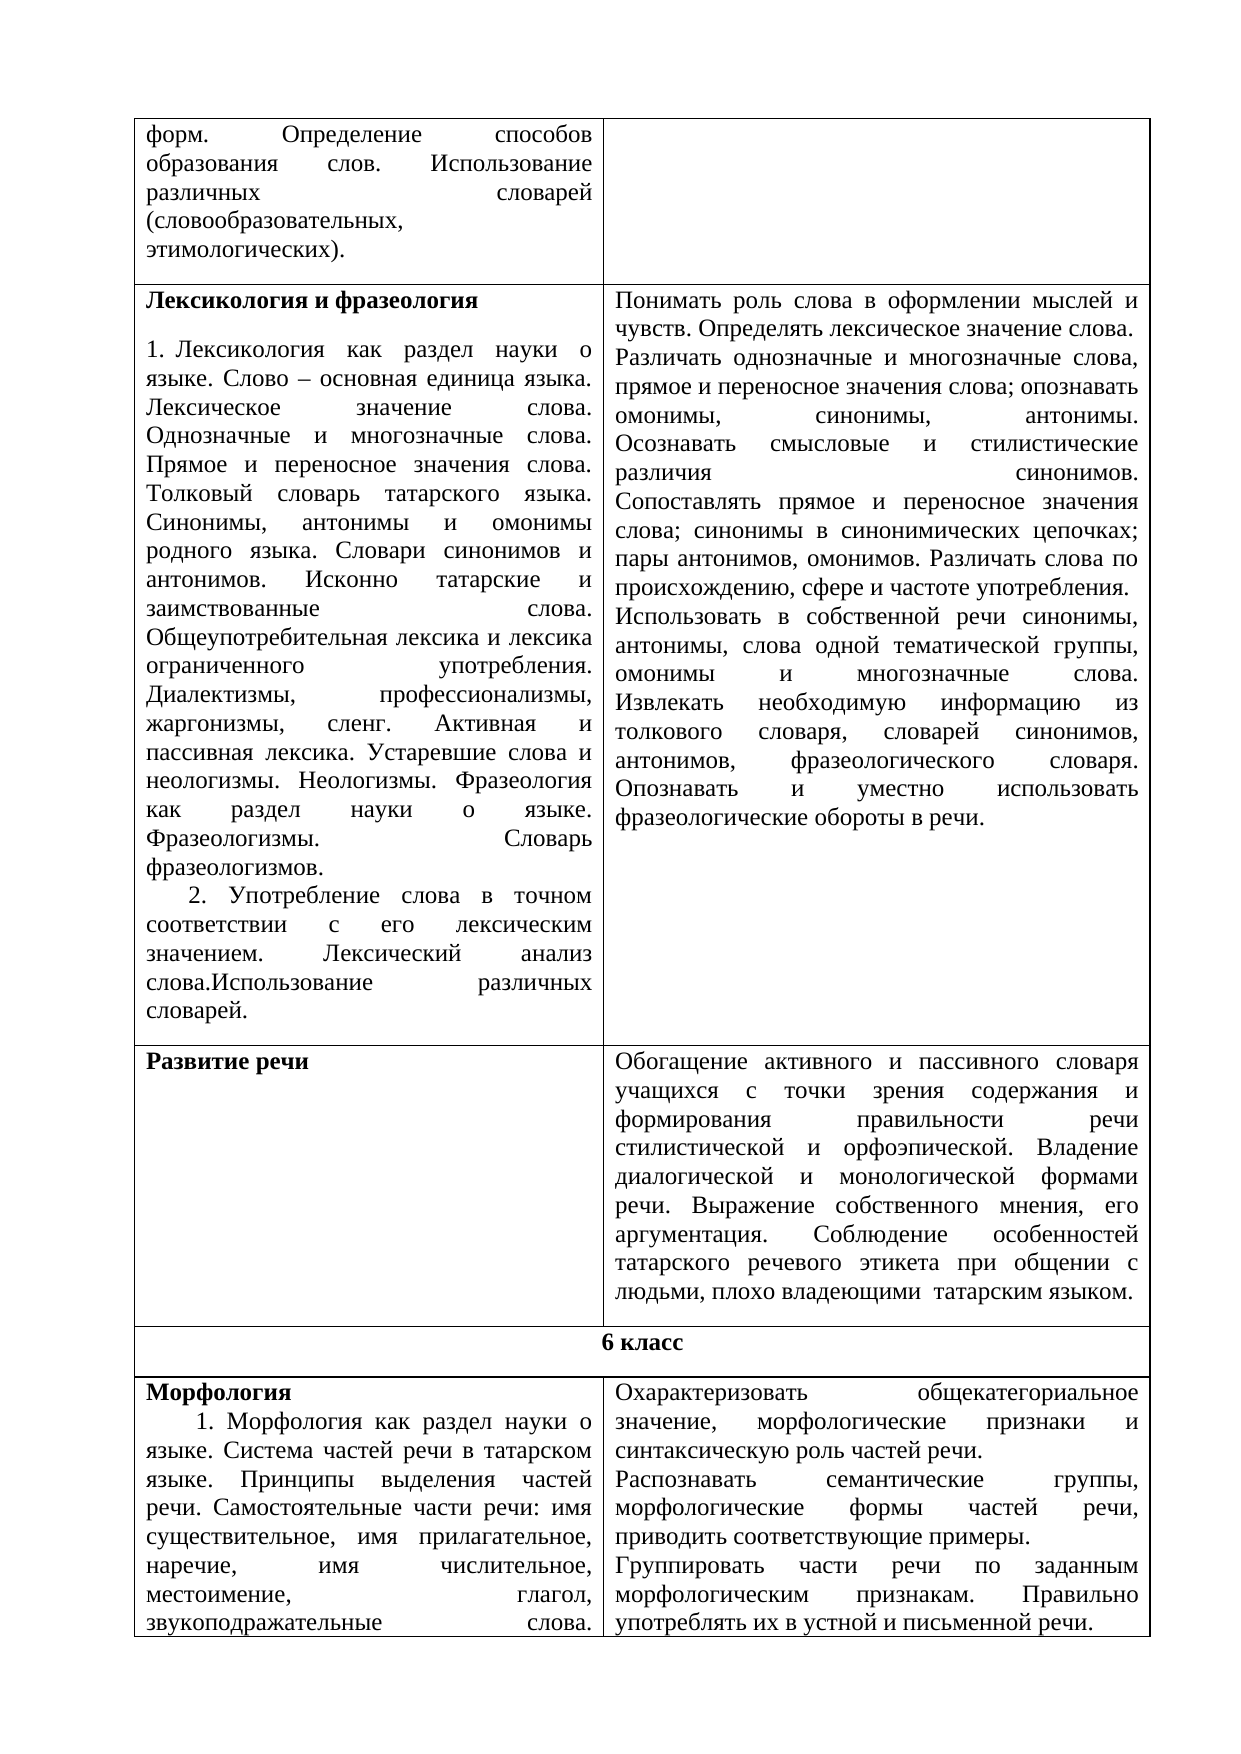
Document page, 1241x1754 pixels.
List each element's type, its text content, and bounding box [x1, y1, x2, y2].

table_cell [135, 119, 603, 284]
table_cell Обогащение активного и пассивного словаря учащихся с точки зрения содержания и формирования правильности речи стилистической и орфоэпической. Владение диалогической и монологической формами речи. Выражение собственного мнения, его аргументация. Соблюдение особенностей татарского речевого этикета при общении с людьми, плохо владеющими татарским языком. [604, 1046, 1149, 1326]
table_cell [604, 119, 1149, 284]
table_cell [135, 1378, 603, 1636]
table_cell Понимать роль слова в оформлении мыслей и чувств. Определять лексическое значение слова. Различать однозначные и многозначные слова, прямое и переносное значения слова; опознавать омонимы, синонимы, антонимы. Осознавать смысловые и стилистические различия синонимов. Сопоставлять прямое и переносное значения слова; синонимы в синонимических цепочках; пары антонимов, омонимов. Различать слова по происхождению, сфере и частоте употребления. Использовать в собственной речи синонимы, антонимы, слова одной тематической группы, омонимы и многозначные слова. Извлекать необходимую информацию из толкового словаря, словарей синонимов, антонимов, фразеологического словаря. Опознавать и уместно использовать фразеологические обороты в речи. [604, 285, 1149, 1045]
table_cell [604, 1378, 1149, 1636]
table_cell Развитие речи [135, 1046, 603, 1326]
table_cell Лексикология и фразеология Лексикология как раздел науки о языке. Слово – основная единица языка. Лексическое значение слова. Однозначные и многозначные слова. Прямое и переносное значения слова. Толковый словарь татарского языка. Синонимы, антонимы и омонимы родного языка. Словари синонимов и антонимов. Исконно татарские и заимствованные слова. Общеупотребительная лексика и лексика ограниченного употребления. Диалектизмы, профессионализмы, жаргонизмы, сленг. Активная и пассивная лексика. Устаревшие слова и неологизмы. Неологизмы. Фразеология как раздел науки о языке. Фразеологизмы. Словарь фразеологизмов. 2. Употребление слова в точном соответствии с его лексическим значением. Лексический анализ слова.Использование различных словарей. [135, 285, 603, 1045]
table_cell 6 класс [135, 1327, 1149, 1376]
